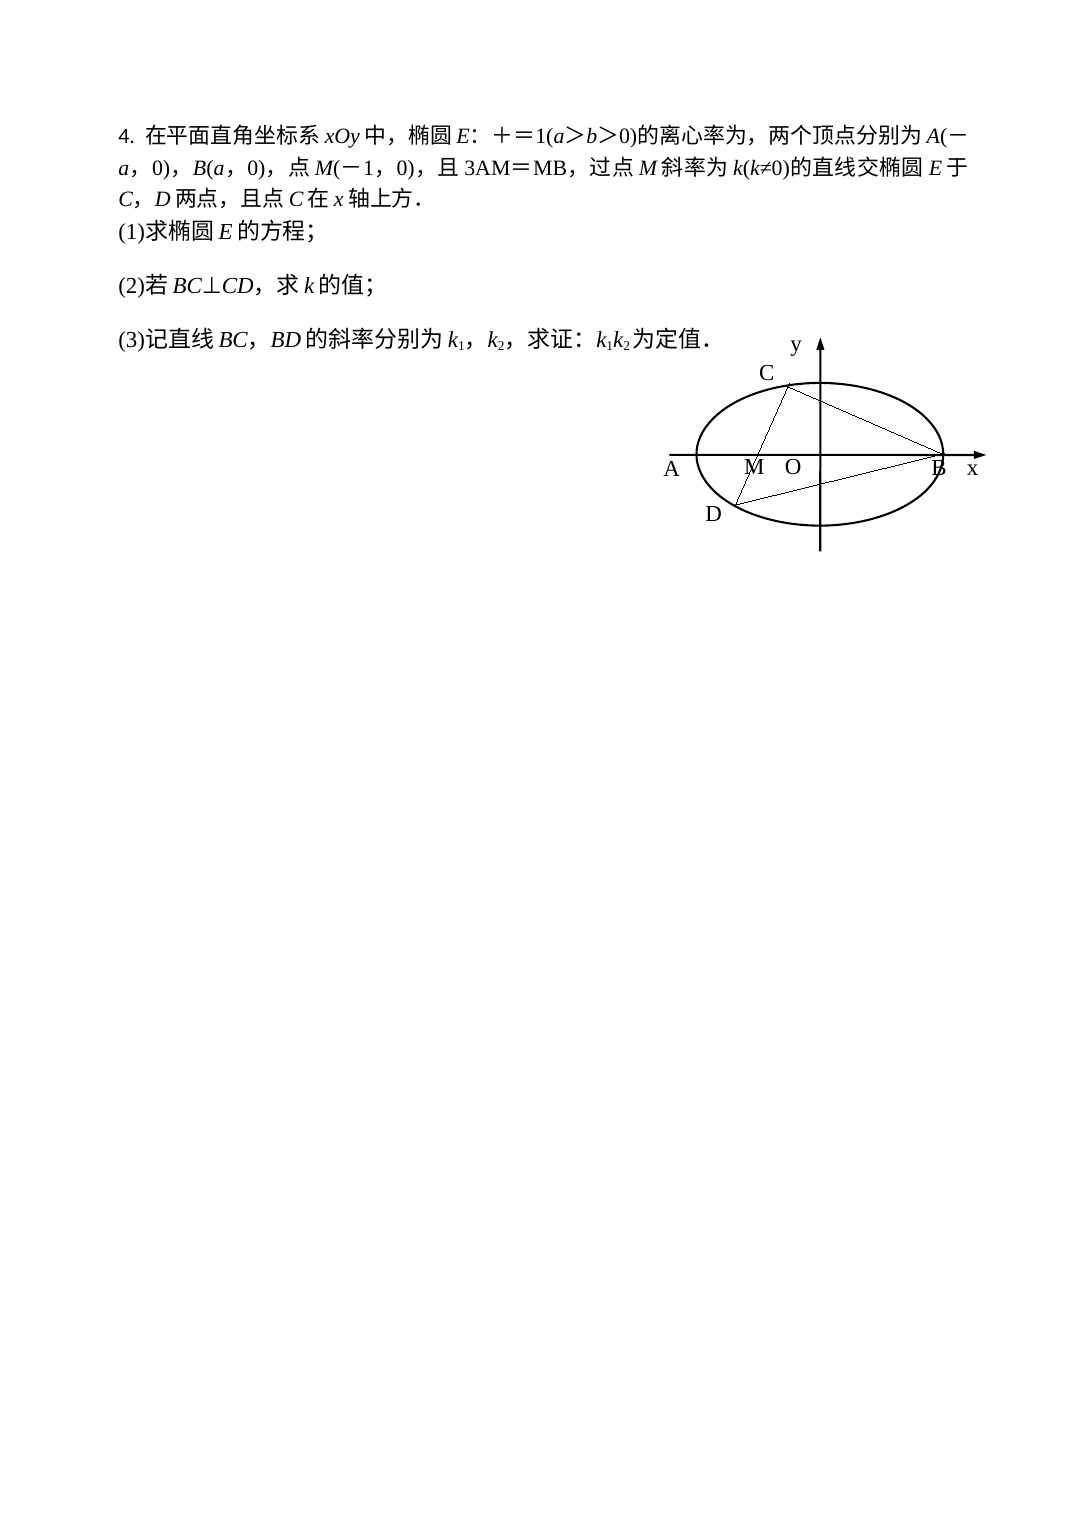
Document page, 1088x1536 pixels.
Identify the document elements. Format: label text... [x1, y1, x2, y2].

text (3)记直线BC，BD的斜率分别为k1，k2，求证：k1k2为定值． [118, 321, 969, 354]
text (2)若BC⊥CD，求k的值； [118, 267, 969, 301]
text (1)求椭圆E的方程； [118, 213, 969, 246]
text 4. 在平面直角坐标系xOy中，椭圆E：＋＝1(a＞b＞0)的离心率为，两个顶点分别为A(－a，0)，B(a，0)，点M(－1，0)，且3＝，过点M斜率为k(k≠0)的直线交椭圆E于C，D两点，且点C在x轴上方． [118, 118, 969, 213]
